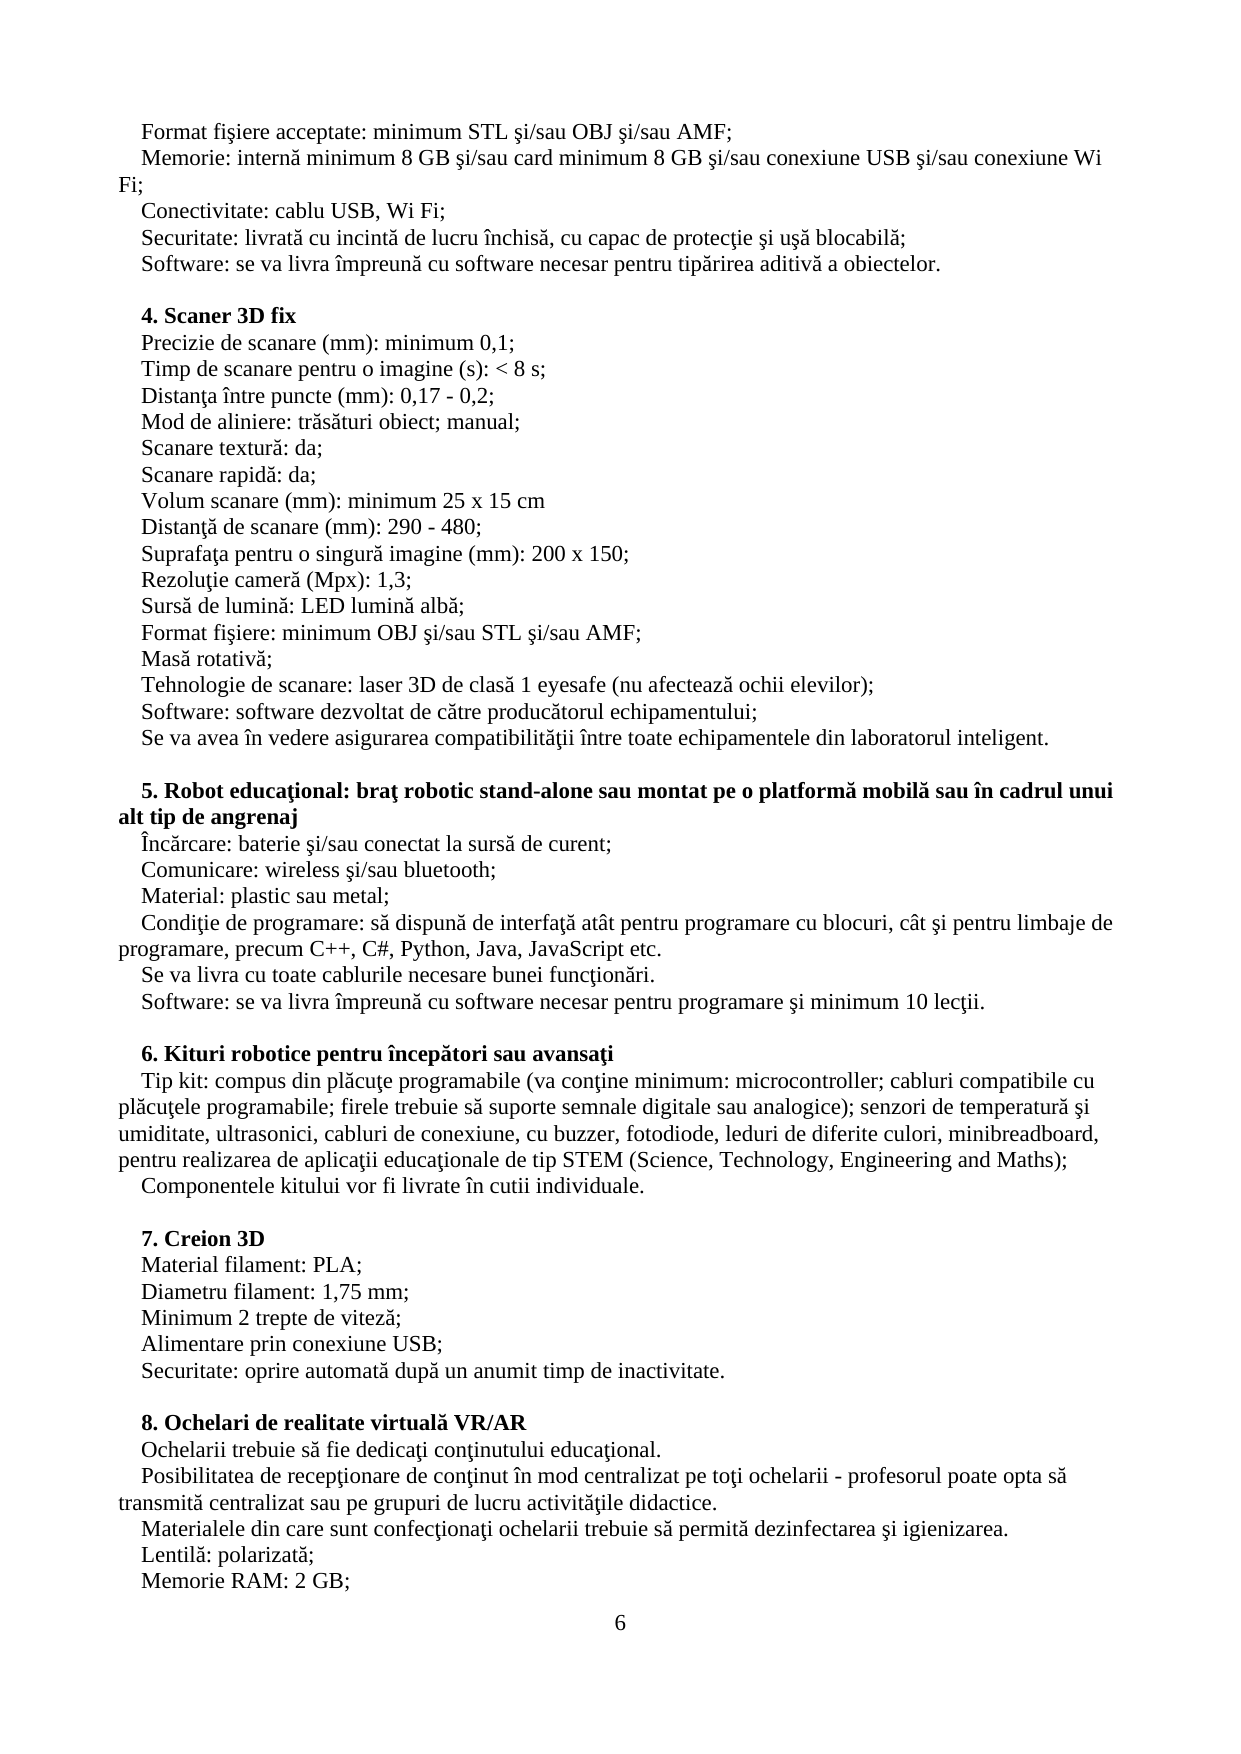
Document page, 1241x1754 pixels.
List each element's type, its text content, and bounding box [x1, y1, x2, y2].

text Diametru filament: 1,75 mm; [118, 1278, 1122, 1304]
text Material filament: PLA; [118, 1251, 1122, 1278]
text Minimum 2 trepte de viteză; [118, 1304, 1122, 1330]
text Software: software dezvoltat de către producătorul echipamentului; [118, 698, 1122, 724]
text Format fişiere: minimum OBJ şi/sau STL şi/sau AMF; [118, 619, 1122, 645]
text Lentilă: polarizată; [118, 1541, 1122, 1568]
text 6. Kituri robotice pentru începători sau avansaţi [118, 1041, 1122, 1067]
text Securitate: oprire automată după un anumit timp de inactivitate. [118, 1357, 1122, 1383]
text Format fişiere acceptate: minimum STL şi/sau OBJ şi/sau AMF; [118, 118, 1122, 144]
text Volum scanare (mm): minimum 25 x 15 cm [118, 487, 1122, 513]
text Comunicare: wireless şi/sau bluetooth; [118, 856, 1122, 882]
text Material: plastic sau metal; [118, 882, 1122, 909]
text Alimentare prin conexiune USB; [118, 1330, 1122, 1357]
text Condiţie de programare: să dispună de interfaţă atât pentru programare cu blocuri, cât şi pentru limbaje de programare, precum C++, C#, Python, Java, JavaScript etc. [118, 909, 1122, 961]
text Componentele kitului vor fi livrate în cutii individuale. [118, 1172, 1122, 1199]
text 5. Robot educaţional: braţ robotic stand-alone sau montat pe o platformă mobilă sau în cadrul unui alt tip de angrenaj [118, 777, 1122, 830]
text Încărcare: baterie şi/sau conectat la sursă de curent; [118, 830, 1122, 856]
text Mod de aliniere: trăsături obiect; manual; [118, 408, 1122, 434]
text Memorie: internă minimum 8 GB şi/sau card minimum 8 GB şi/sau conexiune USB şi/sau conexiune Wi Fi; [118, 144, 1122, 197]
text Memorie RAM: 2 GB; [118, 1568, 1122, 1594]
text Se va avea în vedere asigurarea compatibilităţii între toate echipamentele din laboratorul inteligent. [118, 724, 1122, 751]
text Tehnologie de scanare: laser 3D de clasă 1 eyesafe (nu afectează ochii elevilor); [118, 672, 1122, 698]
text Scanare rapidă: da; [118, 461, 1122, 487]
text Distanţa între puncte (mm): 0,17 - 0,2; [118, 382, 1122, 408]
text Precizie de scanare (mm): minimum 0,1; [118, 329, 1122, 355]
text Software: se va livra împreună cu software necesar pentru tipărirea aditivă a obiectelor. [118, 250, 1122, 276]
text Suprafaţa pentru o singură imagine (mm): 200 x 150; [118, 540, 1122, 566]
text 4. Scaner 3D fix [118, 303, 1122, 329]
text Rezoluţie cameră (Mpx): 1,3; [118, 566, 1122, 592]
text Masă rotativă; [118, 645, 1122, 672]
text Software: se va livra împreună cu software necesar pentru programare şi minimum 10 lecţii. [118, 988, 1122, 1014]
text Se va livra cu toate cablurile necesare bunei funcţionări. [118, 961, 1122, 988]
text Securitate: livrată cu incintă de lucru închisă, cu capac de protecţie şi uşă blocabilă; [118, 223, 1122, 250]
text Posibilitatea de recepţionare de conţinut în mod centralizat pe toţi ochelarii - profesorul poate opta să transmită centralizat sau pe grupuri de lucru activităţile didactice. [118, 1462, 1122, 1515]
text Scanare textură: da; [118, 434, 1122, 461]
text Conectivitate: cablu USB, Wi Fi; [118, 197, 1122, 223]
text Distanţă de scanare (mm): 290 - 480; [118, 513, 1122, 540]
text Sursă de lumină: LED lumină albă; [118, 592, 1122, 619]
text 8. Ochelari de realitate virtuală VR/AR [118, 1409, 1122, 1436]
text 7. Creion 3D [118, 1225, 1122, 1251]
text Timp de scanare pentru o imagine (s): < 8 s; [118, 355, 1122, 382]
text Materialele din care sunt confecţionaţi ochelarii trebuie să permită dezinfectarea şi igienizarea. [118, 1515, 1122, 1541]
text Tip kit: compus din plăcuţe programabile (va conţine minimum: microcontroller; cabluri compatibile cu plăcuţele programabile; firele trebuie să suporte semnale digitale sau analogice); senzori de temperatură şi umiditate, ultrasonici, cabluri de conexiune, cu buzzer, fotodiode, leduri de diferite culori, minibreadboard, pentru realizarea de aplicaţii educaţionale de tip STEM (Science, Technology, Engineering and Maths); [118, 1067, 1122, 1172]
text Ochelarii trebuie să fie dedicaţi conţinutului educaţional. [118, 1436, 1122, 1462]
